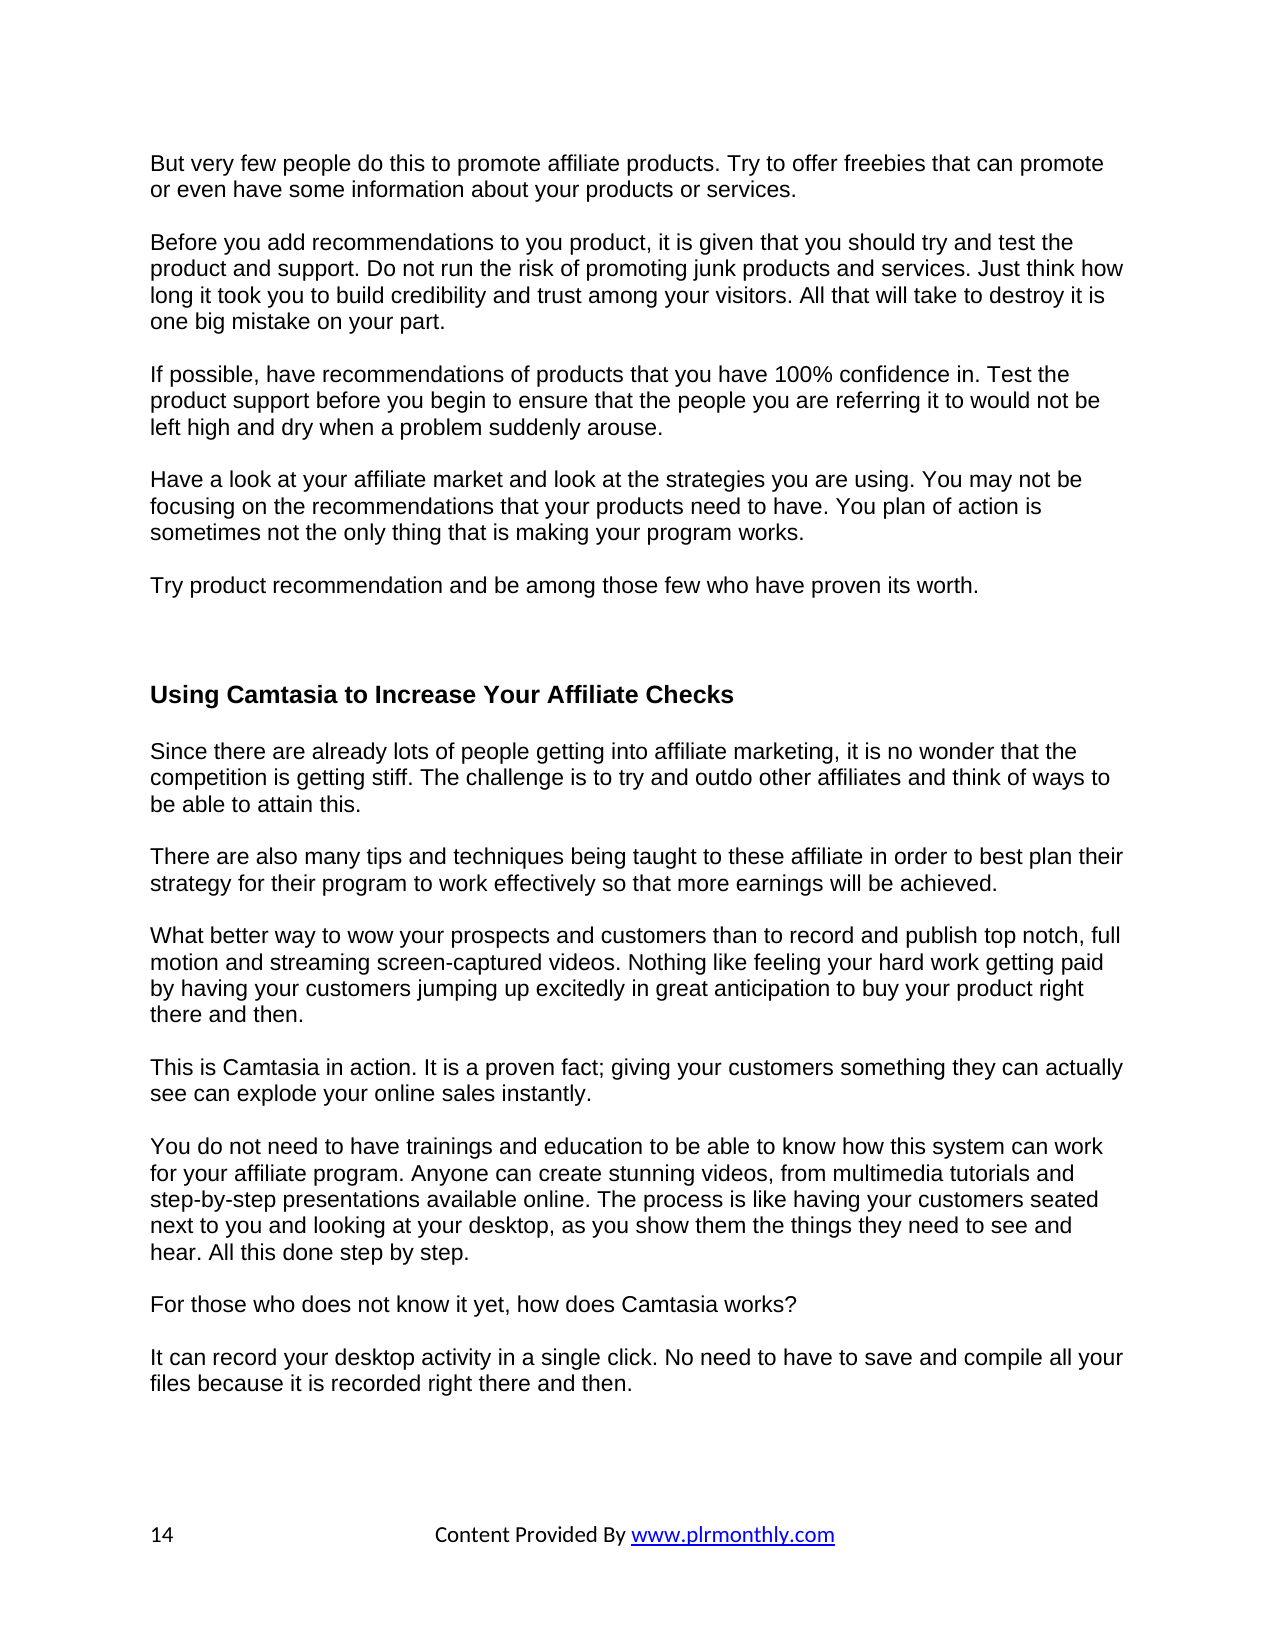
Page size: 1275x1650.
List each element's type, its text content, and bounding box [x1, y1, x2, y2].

text Have a look at your affiliate market and look at the strategies you are using. You may not be focusing on the recommendations that your products need to have. You plan of action is sometimes not the only thing that is making your program works. [150, 466, 1125, 545]
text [150, 150, 1125, 203]
subtitle Using Camtasia to Increase Your Affiliate Checks [150, 680, 1125, 709]
text It can record your desktop activity in a single click. No need to have to save and compile all your files because it is recorded right there and then. [150, 1344, 1125, 1397]
text There are also many tips and techniques being taught to these affiliate in order to best plan their strategy for their program to work effectively so that more earnings will be achieved. [150, 843, 1125, 896]
text For those who does not know it yet, how does Camtasia works? [150, 1291, 1125, 1318]
text You do not need to have trainings and education to be able to know how this system can work for your affiliate program. Anyone can create stunning videos, from multimedia tutorials and step-by-step presentations available online. The process is like having your customers seated next to you and looking at your desktop, as you show them the things they need to see and hear. All this done step by step. [150, 1133, 1125, 1265]
text Before you add recommendations to you product, it is given that you should try and test the product and support. Do not run the risk of promoting junk products and services. Just think how long it took you to build credibility and trust among your visitors. All that will take to destroy it is one big mistake on your part. [150, 229, 1125, 334]
text This is Camtasia in action. It is a proven fact; giving your customers something they can actually see can explode your online sales instantly. [150, 1054, 1125, 1107]
text If possible, have recommendations of products that you have 100% confidence in. Test the product support before you begin to ensure that the people you are referring it to would not be left high and dry when a problem suddenly arouse. [150, 361, 1125, 440]
text Since there are already lots of people getting into affiliate marketing, it is no wonder that the competition is getting stiff. The challenge is to try and outdo other affiliates and think of ways to be able to attain this. [150, 738, 1125, 817]
text What better way to wow your prospects and customers than to record and publish top notch, full motion and streaming screen-captured videos. Nothing like feeling your hard work getting paid by having your customers jumping up excitedly in great anticipation to buy your product right there and then. [150, 922, 1125, 1028]
text Try product recommendation and be among those few who have proven its worth. [150, 572, 1125, 598]
